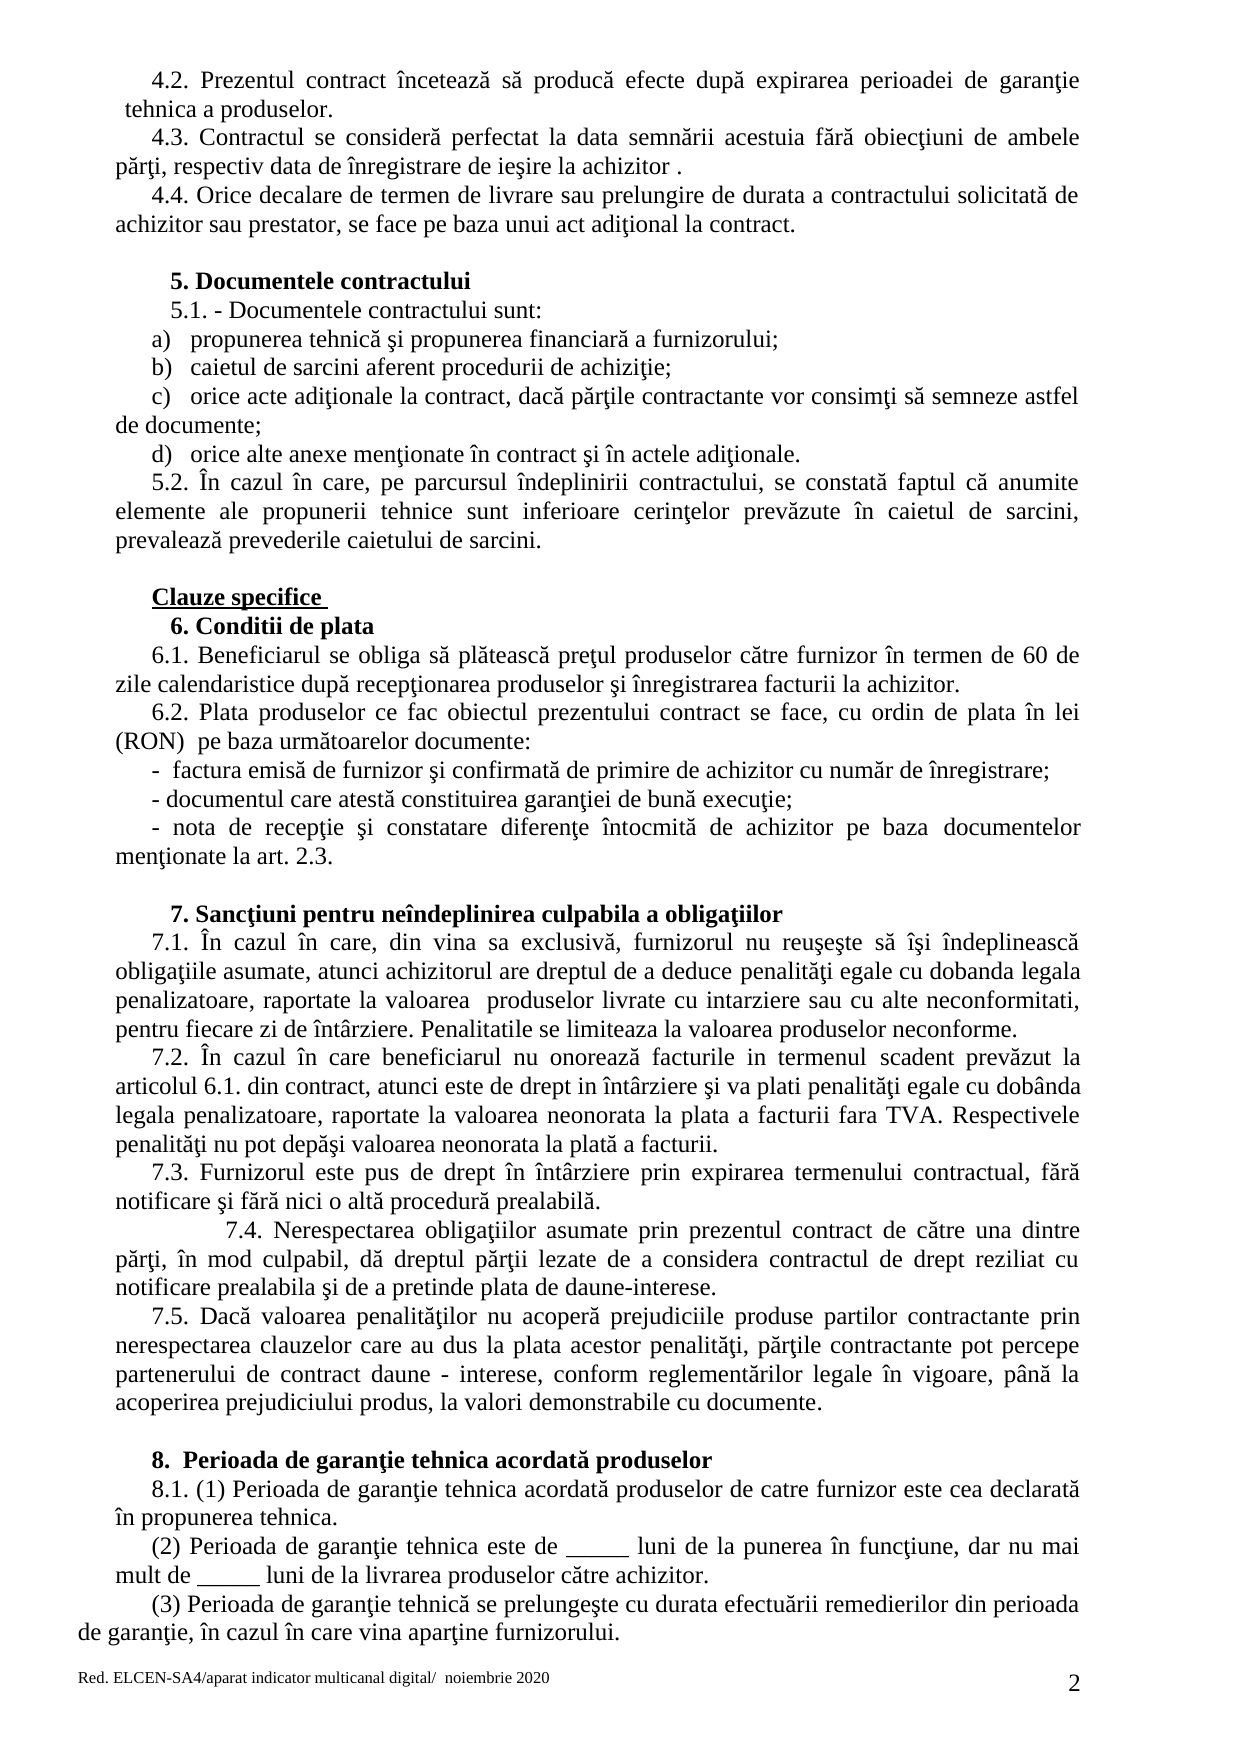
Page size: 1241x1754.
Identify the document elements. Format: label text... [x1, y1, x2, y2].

text 6.1. Beneficiarul se obliga să plătească preţul produselor către furnizor în termen de 60 de zile calendaristice după recepţionarea produselor şi înregistrarea facturii la achizitor. [115, 640, 1081, 697]
text (3) Perioada de garanţie tehnică se prelungeşte cu durata efectuării remedierilor din perioada de garanţie, în cazul în care vina aparţine furnizorului. [78, 1589, 1081, 1646]
text 4.3. Contractul se consideră perfectat la data semnării acestuia fără obiecţiuni de ambele părţi, respectiv data de înregistrare de ieşire la achizitor . [115, 122, 1081, 180]
list caietul de sarcini aferent procedurii de achiziţie; [115, 352, 1081, 381]
text 8. Perioada de garanţie tehnica acordată produselor [115, 1445, 1081, 1474]
text 7.5. Dacă valoarea penalităţilor nu acoperă prejudiciile produse partilor contractante prin nerespectarea clauzelor care au dus la plata acestor penalităţi, părţile contractante pot percepe partenerului de contract daune - interese, conform reglementărilor legale în vigoare, până la acoperirea prejudiciului produs, la valori demonstrabile cu documente. [115, 1301, 1081, 1416]
text - nota de recepţie şi constatare diferenţe întocmită de achizitor pe baza documentelor menţionate la art. 2.3. [115, 812, 1081, 870]
text 5. Documentele contractului [115, 266, 1081, 295]
text 7.4. Nerespectarea obligaţiilor asumate prin prezentul contract de către una dintre părţi, în mod culpabil, dă dreptul părţii lezate de a considera contractul de drept reziliat cu notificare prealabila şi de a pretinde plata de daune-interese. [115, 1215, 1081, 1301]
text Clauze specifice [115, 582, 1081, 611]
list propunerea tehnică şi propunerea financiară a furnizorului; [115, 324, 1081, 352]
text 5.2. În cazul în care, pe parcursul îndeplinirii contractului, se constată faptul că anumite elemente ale propunerii tehnice sunt inferioare cerinţelor prevăzute în caietul de sarcini, prevalează prevederile caietului de sarcini. [115, 467, 1081, 554]
text 7.1. În cazul în care, din vina sa exclusivă, furnizorul nu reuşeşte să îşi îndeplinească obligaţiile asumate, atunci achizitorul are dreptul de a deduce penalităţi egale cu dobanda legala penalizatoare, raportate la valoarea produselor livrate cu intarziere sau cu alte neconformitati, pentru fiecare zi de întârziere. Penalitatile se limiteaza la valoarea produselor neconforme. [115, 927, 1081, 1042]
text 7.2. În cazul în care beneficiarul nu onorează facturile in termenul scadent prevăzut la articolul 6.1. din contract, atunci este de drept in întârziere şi va plati penalităţi egale cu dobânda legala penalizatoare, raportate la valoarea neonorata la plata a facturii fara TVA. Respectivele penalităţi nu pot depăşi valoarea neonorata la plată a facturii. [115, 1042, 1081, 1157]
text 4.2. Prezentul contract încetează să producă efecte după expirarea perioadei de garanţie tehnica a produselor. [78, 65, 1081, 122]
text (2) Perioada de garanţie tehnica este de _____ luni de la punerea în funcţiune, dar nu mai mult de _____ luni de la livrarea produselor către achizitor. [115, 1531, 1081, 1589]
text 5.1. - Documentele contractului sunt: [115, 295, 1081, 324]
text 8.1. (1) Perioada de garanţie tehnica acordată produselor de catre furnizor este cea declarată în propunerea tehnica. [115, 1474, 1081, 1531]
text 6. Conditii de plata [115, 611, 1081, 640]
text 7.3. Furnizorul este pus de drept în întârziere prin expirarea termenului contractual, fără notificare şi fără nici o altă procedură prealabilă. [115, 1157, 1081, 1215]
text - documentul care atestă constituirea garanţiei de bună execuţie; [115, 784, 1081, 812]
text 6.2. Plata produselor ce fac obiectul prezentului contract se face, cu ordin de plata în lei (RON) pe baza următoarelor documente: [115, 697, 1081, 755]
text - factura emisă de furnizor şi confirmată de primire de achizitor cu număr de înregistrare; [115, 755, 1081, 784]
list orice acte adiţionale la contract, dacă părţile contractante vor consimţi să semneze astfel de documente; [115, 381, 1081, 439]
text 4.4. Orice decalare de termen de livrare sau prelungire de durata a contractului solicitată de achizitor sau prestator, se face pe baza unui act adiţional la contract. [115, 180, 1081, 237]
text 7. Sancţiuni pentru neîndeplinirea culpabila a obligaţiilor [115, 899, 1081, 927]
list orice alte anexe menţionate în contract şi în actele adiţionale. [115, 439, 1081, 467]
